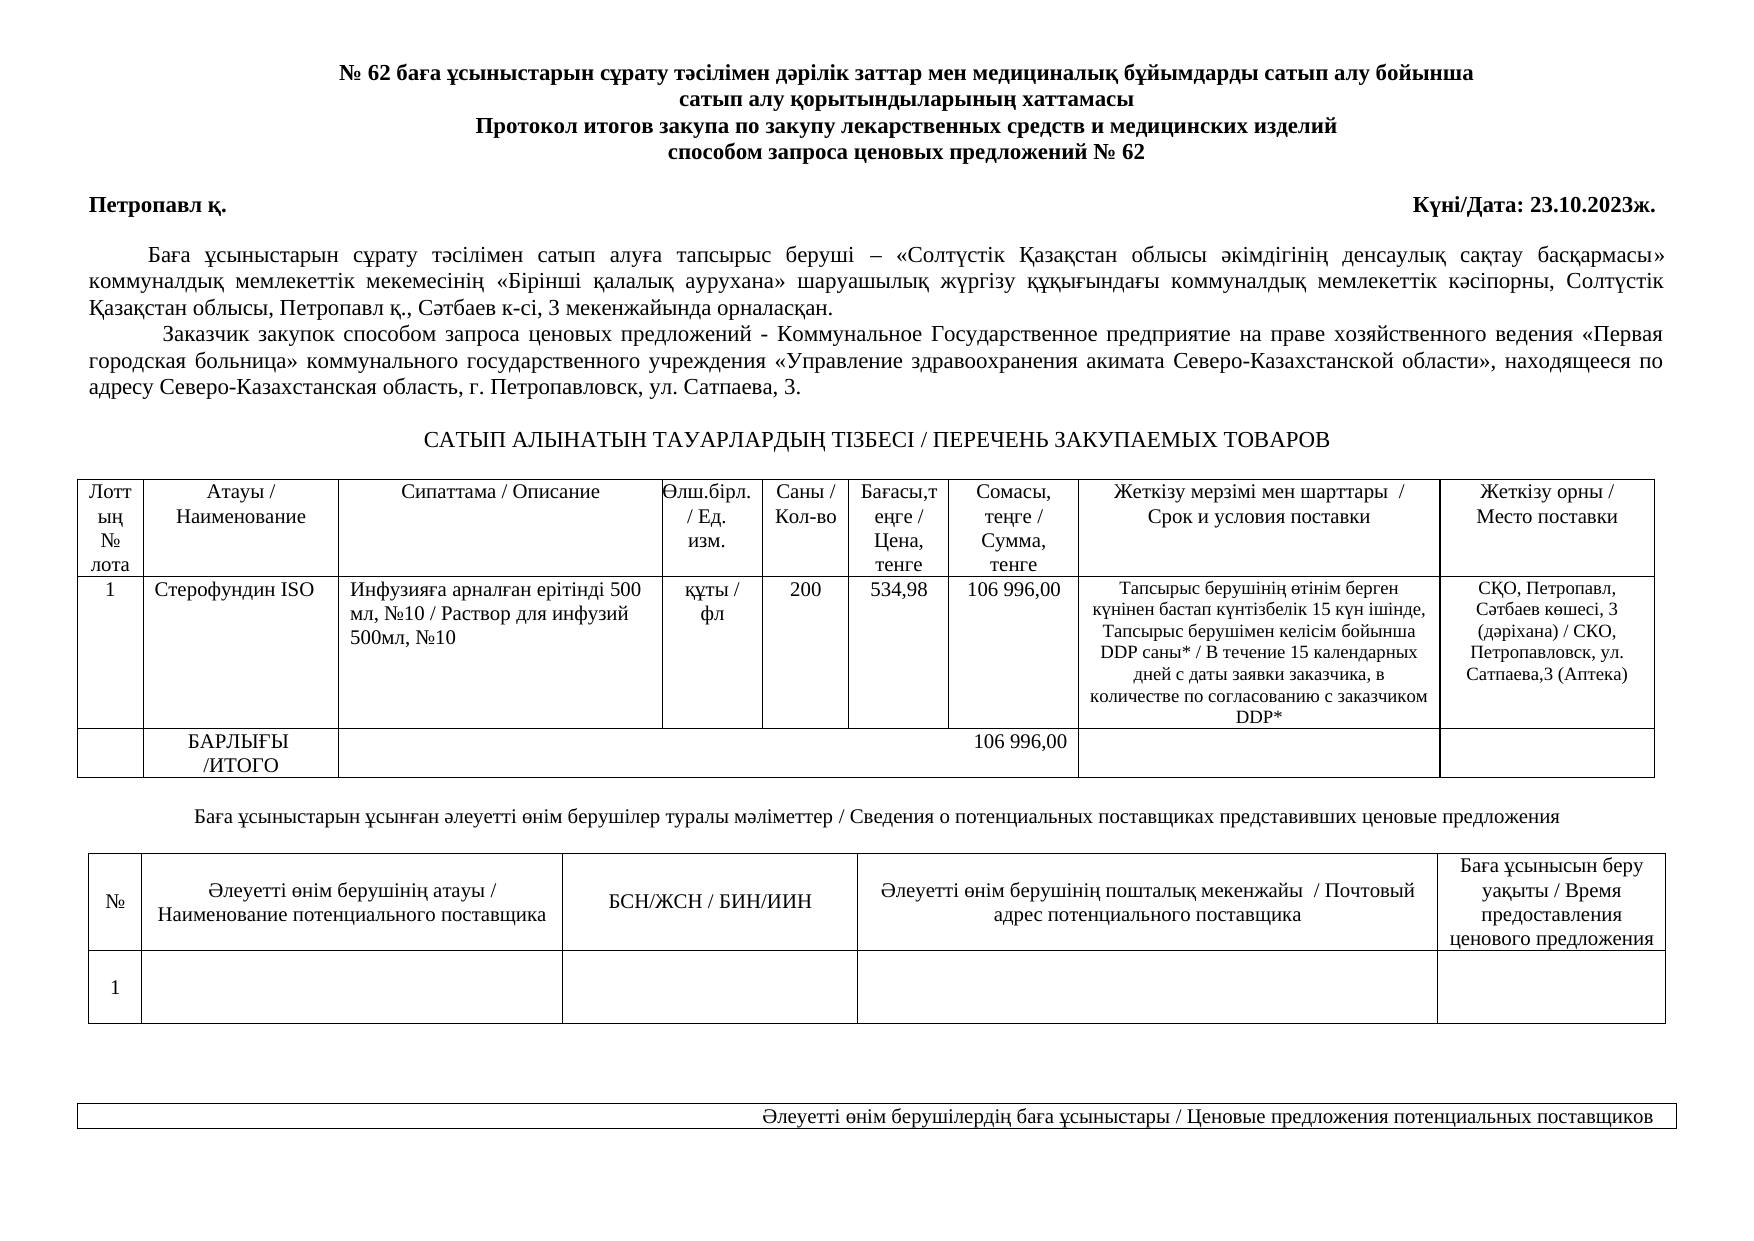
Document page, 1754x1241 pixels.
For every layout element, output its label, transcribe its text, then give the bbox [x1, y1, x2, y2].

table_header Жеткізу мерзімі мен шарттары / Срок и условия поставки [1079, 480, 1439, 576]
text Баға ұсыныстарын сұрату тәсілімен сатып алуға тапсырыс беруші – «Солтүстік Қазақстан облысы әкімдігінің денсаулық сақтау басқармасы» коммуналдық мемлекеттік мекемесінің «Бірінші қалалық аурухана» шаруашылық жүргізу құқығындағы коммуналдық мемлекеттік кәсіпорны, Солтүстік Қазақстан облысы, Петропавл қ., Сәтбаев к-сі, 3 мекенжайында орналасқан. [89, 241, 1665, 320]
table_header Сомасы, теңге / Сумма, тенге [949, 480, 1078, 576]
text № 62 баға ұсыныстарын сұрату тәсілімен дәрілік заттар мен медициналық бұйымдарды сатып алу бойынша [89, 59, 1665, 85]
table_cell [78, 729, 143, 777]
table_header Өлш.бірл./ Ед. изм. [663, 480, 762, 576]
text Заказчик закупок способом запроса ценовых предложений - Коммунальное Государственное предприятие на праве хозяйственного ведения «Первая городская больница» коммунального государственного учреждения «Управление здравоохранения акимата Северо-Казахстанской области», находящееся по адресу Северо-Казахстанская область, г. Петропавловск, ул. Сатпаева, 3. [89, 320, 1665, 399]
table_header Әлеуетті өнім берушінің пошталық мекенжайы / Почтовый адрес потенциального поставщика [858, 854, 1437, 950]
table_header Лоттың № лота [78, 480, 143, 576]
table_cell [1441, 729, 1654, 777]
table_header Сипаттама / Описание [339, 480, 662, 576]
table_cell 1 [89, 951, 141, 1023]
table_header Атауы / Наименование [144, 480, 338, 576]
text Протокол итогов закупа по закупу лекарственных средств и медицинских изделий [89, 112, 1665, 138]
table_header № [89, 854, 141, 950]
text Баға ұсыныстарын ұсынған әлеуетті өнім берушілер туралы мәліметтер / Сведения о потенциальных поставщиках представивших ценовые предложения [89, 804, 1665, 828]
table_cell 200 [763, 577, 848, 728]
table_cell 106 996,00 [949, 577, 1078, 728]
table_header Әлеуетті өнім берушілердің баға ұсыныстары / Ценовые предложения потенциальных поставщиков [78, 1104, 1676, 1128]
table_cell құты / фл [663, 577, 762, 728]
text способом запроса ценовых предложений № 62 [89, 138, 1665, 164]
table_cell [563, 951, 857, 1023]
table_cell 534,98 [849, 577, 948, 728]
table_header Жеткізу орны / Место поставки [1441, 480, 1654, 576]
table_cell [1079, 729, 1439, 777]
text САТЫП АЛЫНАТЫН ТАУАРЛАРДЫҢ ТІЗБЕСІ / ПЕРЕЧЕНЬ ЗАКУПАЕМЫХ ТОВАРОВ [89, 426, 1665, 452]
table_cell [858, 951, 1437, 1023]
table_cell Инфузияға арналған ерітінді 500 мл, №10 / Раствор для инфузий 500мл, №10 [339, 577, 662, 728]
table_header Әлеуетті өнім берушінің атауы / Наименование потенциального поставщика [142, 854, 562, 950]
table_header БСН/ЖСН / БИН/ИИН [563, 854, 857, 950]
table_cell 106 996,00 [339, 729, 1078, 777]
table_cell БАРЛЫҒЫ /ИТОГО [144, 729, 338, 777]
table_cell [1438, 951, 1665, 1023]
table_cell [142, 951, 562, 1023]
text сатып алу қорытындыларының хаттамасы [89, 85, 1665, 112]
table_cell Стерофундин ISO [144, 577, 338, 728]
table_cell 1 [78, 577, 143, 728]
table_header Баға ұсынысын беру уақыты / Время предоставления ценового предложения [1438, 854, 1665, 950]
table_header Бағасы,теңге / Цена, тенге [849, 480, 948, 576]
table_cell Тапсырыс берушінің өтінім берген күнінен бастап күнтізбелік 15 күн ішінде, Тапсырыс берушімен келісім бойынша DDP саны* / В течение 15 календарных дней с даты заявки заказчика, в количестве по согласованию с заказчиком DDP* [1079, 577, 1439, 728]
table_cell СҚО, Петропавл, Сәтбаев көшесі, 3 (дәріхана) / СКО, Петропавловск, ул. Сатпаева,3 (Аптека) [1441, 577, 1654, 728]
table_header Саны / Кол-во [763, 480, 848, 576]
text Петропавл қ. Күні/Дата: 23.10.2023ж. [89, 191, 1665, 217]
